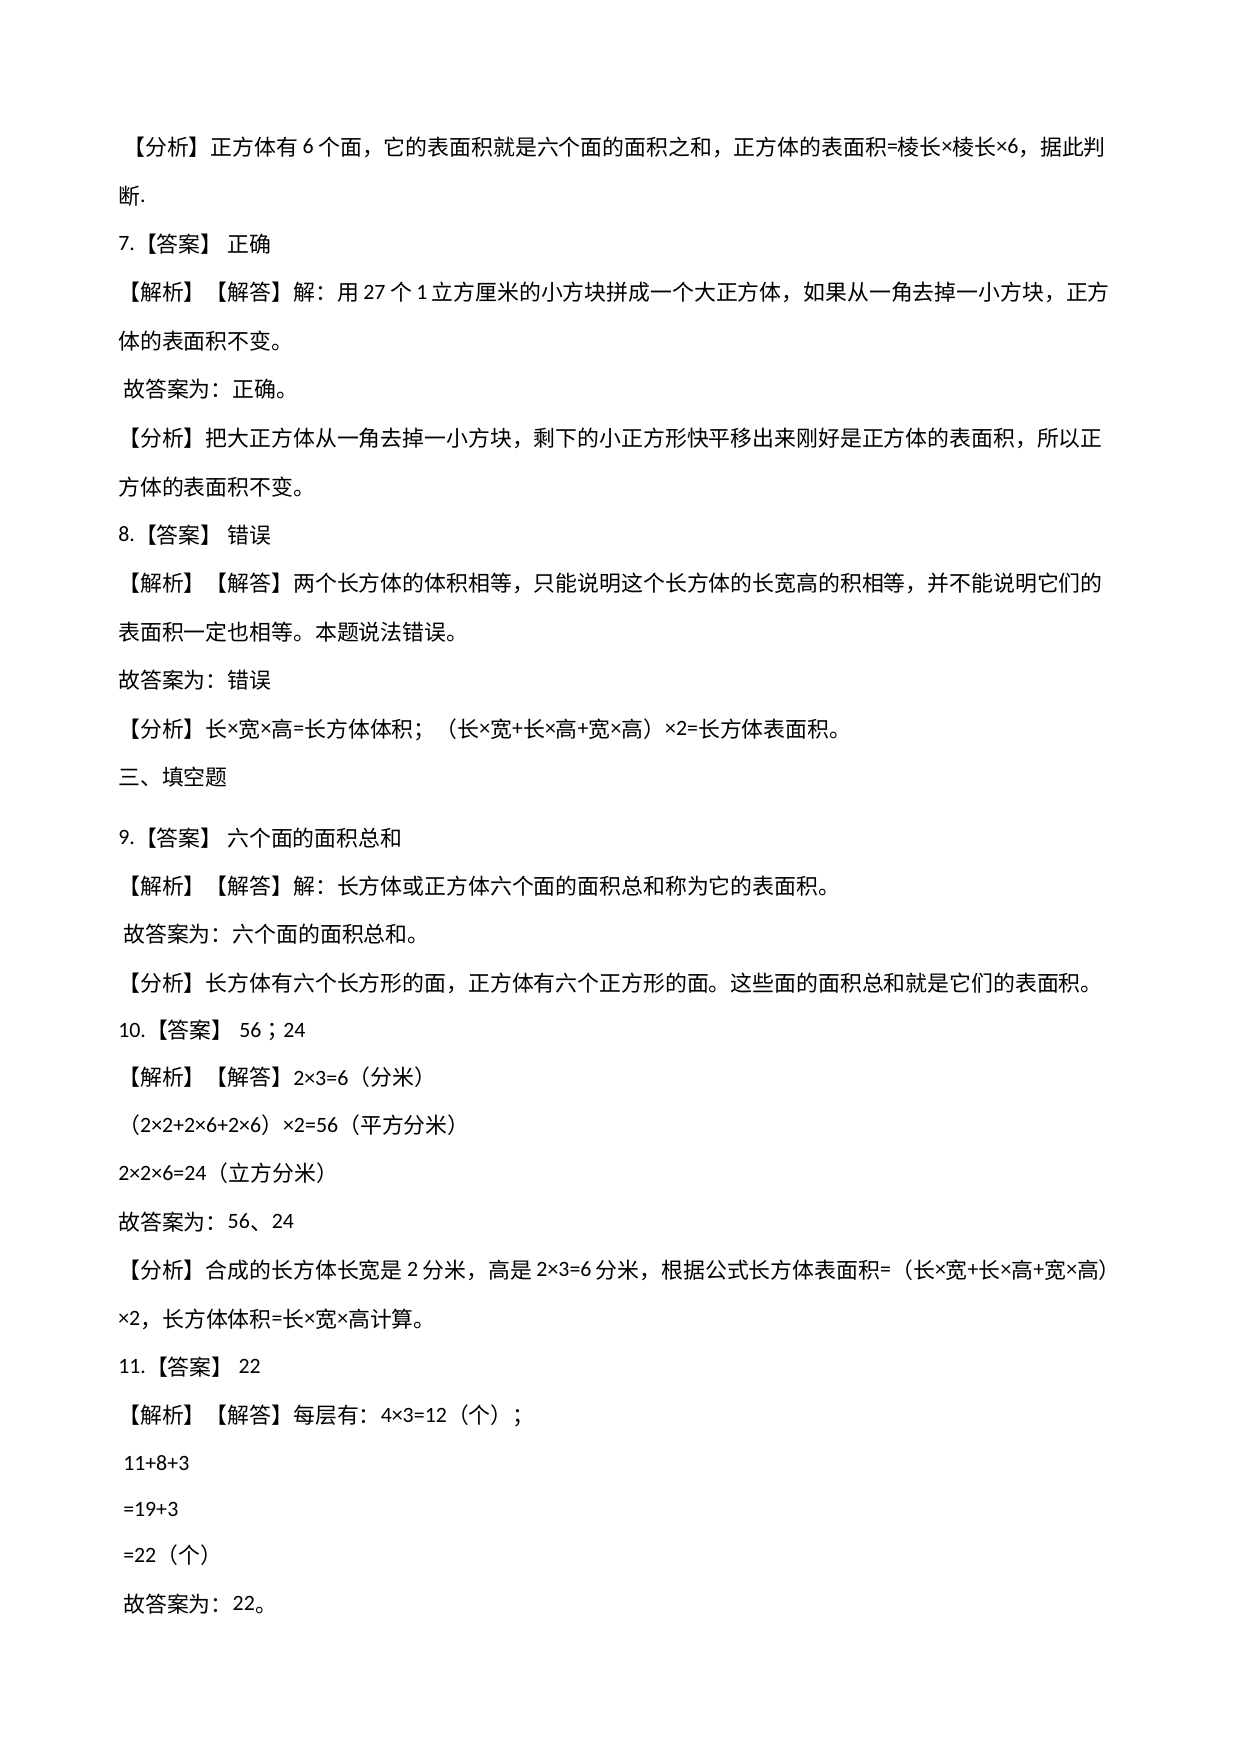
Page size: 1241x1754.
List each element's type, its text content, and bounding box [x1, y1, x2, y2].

text 故答案为：错误 [118, 663, 1122, 695]
text 【解析】【解答】2×3=6（分米） [118, 1061, 1122, 1093]
text 【分析】正方体有6个面，它的表面积就是六个面的面积之和，正方体的表面积=棱长×棱长×6，据此判断. [118, 129, 1122, 211]
text 故答案为：正确。 [118, 372, 1122, 404]
text 10.【答案】 56；24 [118, 1014, 1122, 1046]
text 【分析】把大正方体从一角去掉一小方块，剩下的小正方形快平移出来刚好是正方体的表面积，所以正方体的表面积不变。 [118, 420, 1122, 502]
text 【解析】【解答】两个长方体的体积相等，只能说明这个长方体的长宽高的积相等，并不能说明它们的表面积一定也相等。本题说法错误。 [118, 566, 1122, 647]
text 11+8+3 [118, 1446, 1122, 1479]
text 三、填空题 [118, 759, 1122, 792]
text 故答案为：六个面的面积总和。 [118, 917, 1122, 949]
text 9.【答案】 六个面的面积总和 [118, 820, 1122, 853]
text =19+3 [118, 1492, 1122, 1524]
text 8.【答案】 错误 [118, 517, 1122, 550]
text 【分析】合成的长方体长宽是2分米，高是2×3=6分米，根据公式长方体表面积=（长×宽+长×高+宽×高）×2，长方体体积=长×宽×高计算。 [118, 1252, 1122, 1334]
text 【解析】【解答】解：长方体或正方体六个面的面积总和称为它的表面积。 [118, 869, 1122, 901]
text （2×2+2×6+2×6）×2=56（平方分米） [118, 1108, 1122, 1141]
text 故答案为：22。 [118, 1586, 1122, 1619]
text 2×2×6=24（立方分米） [118, 1156, 1122, 1188]
text 【分析】长×宽×高=长方体体积；（长×宽+长×高+宽×高）×2=长方体表面积。 [118, 711, 1122, 744]
text 【分析】长方体有六个长方形的面，正方体有六个正方形的面。这些面的面积总和就是它们的表面积。 [118, 965, 1122, 998]
text 11.【答案】 22 [118, 1349, 1122, 1382]
text 故答案为：56、24 [118, 1204, 1122, 1237]
text 7.【答案】 正确 [118, 227, 1122, 259]
text 【解析】【解答】每层有：4×3=12（个）； [118, 1398, 1122, 1430]
text =22（个） [118, 1538, 1122, 1570]
text 【解析】【解答】解：用27个1立方厘米的小方块拼成一个大正方体，如果从一角去掉一小方块，正方体的表面积不变。 [118, 275, 1122, 356]
